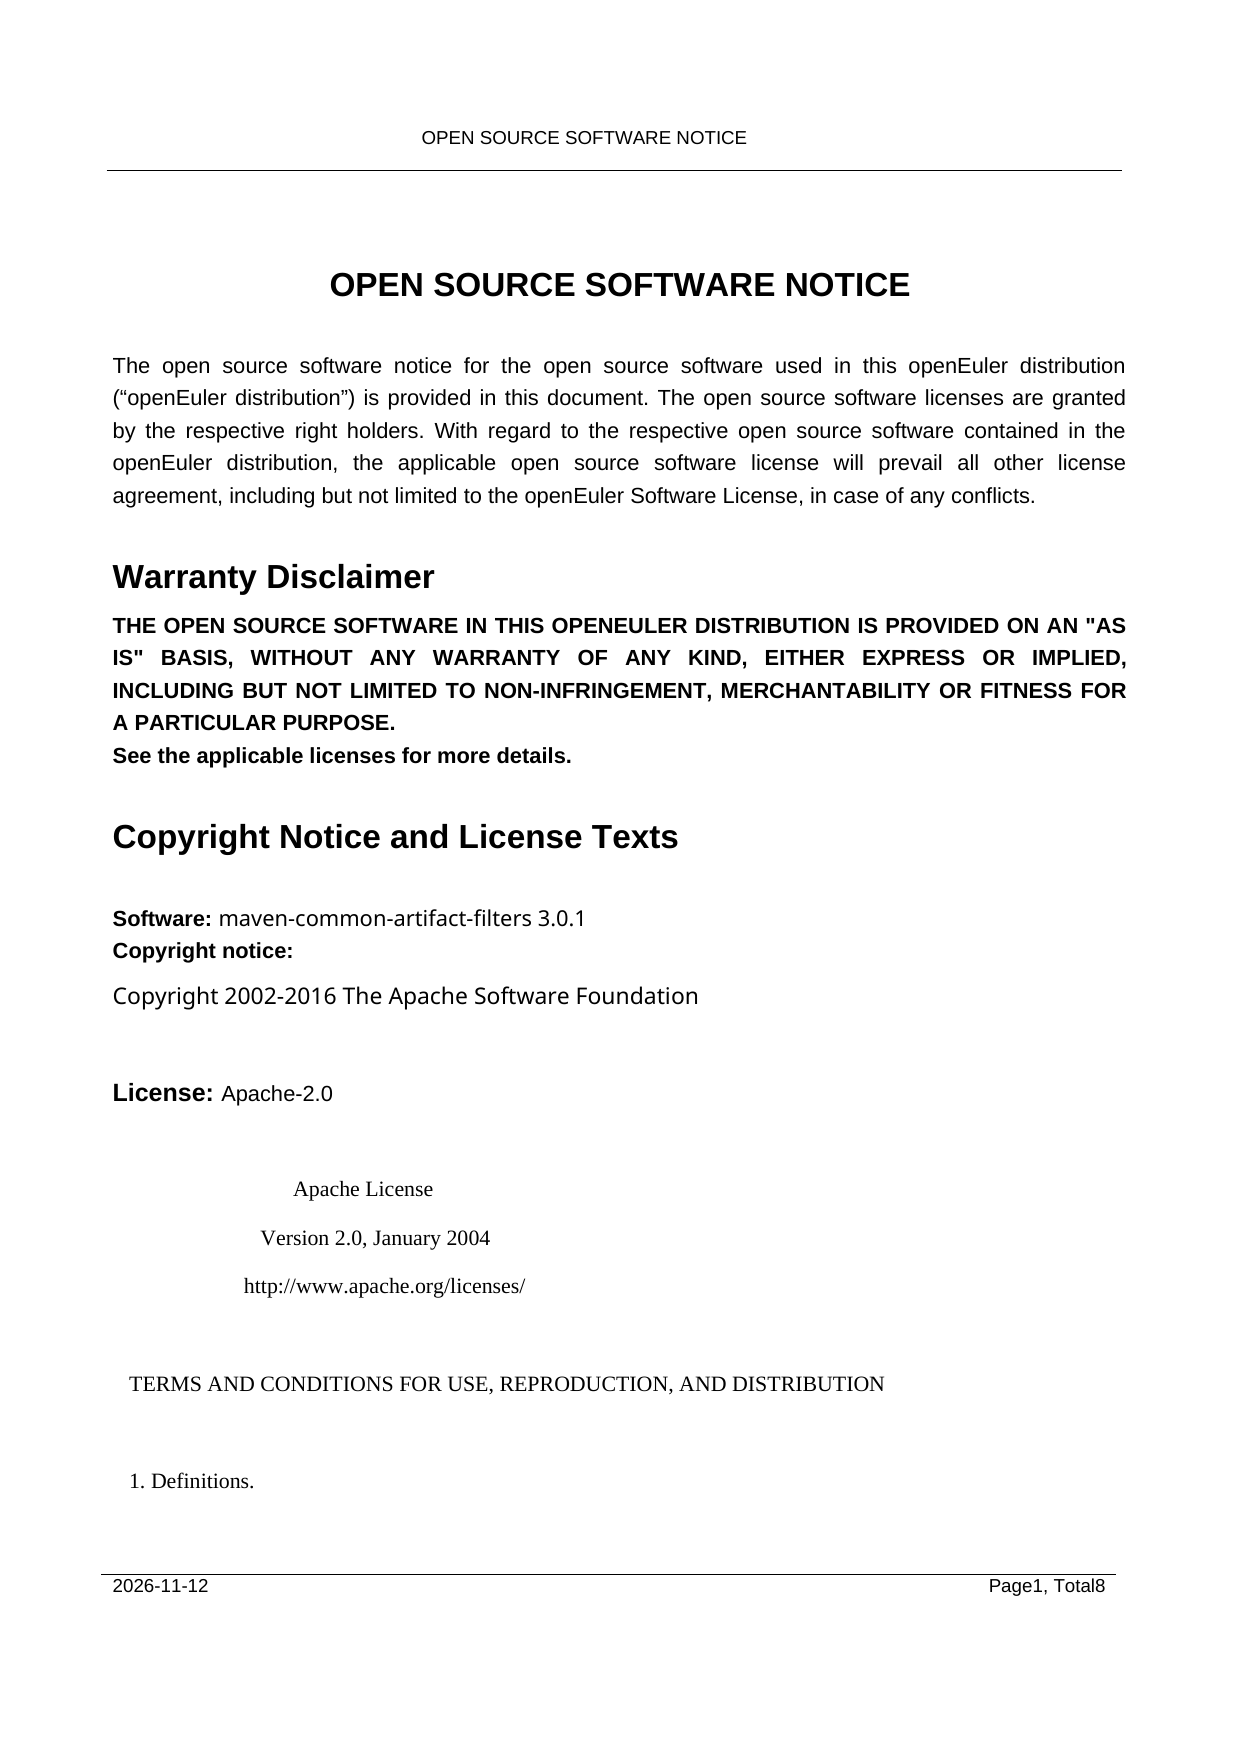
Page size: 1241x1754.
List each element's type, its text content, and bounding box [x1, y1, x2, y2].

text Software: maven-common-artifact-filters 3.0.1 [112, 901, 1128, 934]
text Copyright 2002-2016 The Apache Software Foundation [112, 979, 1128, 1060]
text THE OPEN SOURCE SOFTWARE IN THIS OPENEULER DISTRIBUTION IS PROVIDED ON AN "AS IS" BASIS, WITHOUT ANY WARRANTY OF ANY KIND, EITHER EXPRESS OR IMPLIED, INCLUDING BUT NOT LIMITED TO NON-INFRINGEMENT, MERCHANTABILITY OR FITNESS FOR A PARTICULAR PURPOSE. See the applicable licenses for more details. [112, 609, 1128, 771]
text Copyright notice: [112, 934, 1128, 966]
text License: Apache-2.0 [112, 1077, 1128, 1109]
text The open source software notice for the open source software used in this openEuler distribution (“openEuler distribution”) is provided in this document. The open source software licenses are granted by the respective right holders. With regard to the respective open source software contained in the openEuler distribution, the applicable open source software license will prevail all other license agreement, including but not limited to the openEuler Software License, in case of any conflicts. [112, 349, 1128, 511]
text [112, 1123, 1128, 1497]
text Warranty Disclaimer [112, 544, 1128, 609]
text Copyright Notice and License Texts [112, 804, 1128, 869]
text OPEN SOURCE SOFTWARE NOTICE [112, 251, 1128, 316]
